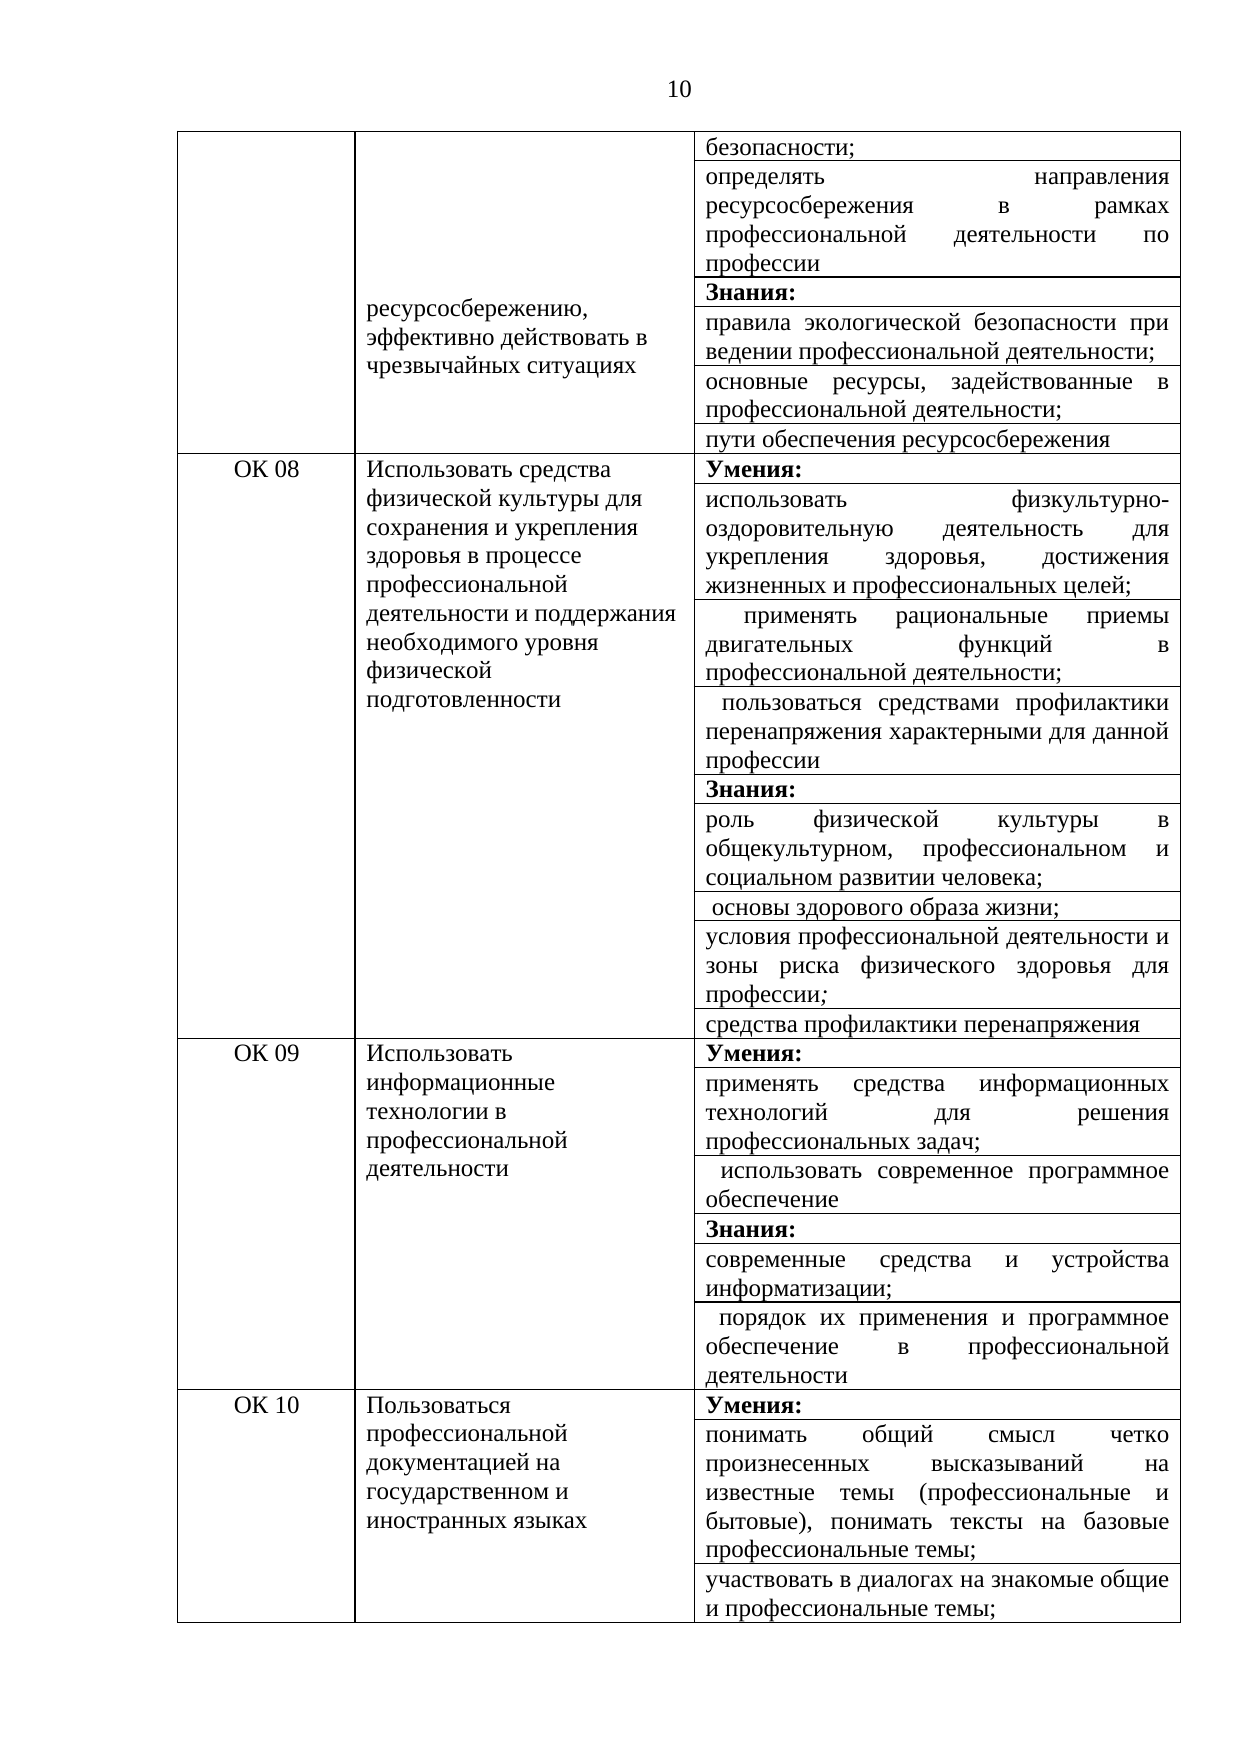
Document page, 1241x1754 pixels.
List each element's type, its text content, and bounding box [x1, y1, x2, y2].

table_cell ОК 10 [178, 1390, 354, 1622]
table_cell ОК 08 [178, 454, 354, 1037]
table_cell применять средства информационных технологий для решения профессиональных задач; [695, 1068, 1180, 1154]
table_cell основы здорового образа жизни; [695, 892, 1180, 920]
table_cell понимать общий смысл четко произнесенных высказываний на известные темы (профессиональные и бытовые), понимать тексты на базовые профессиональные темы; [695, 1420, 1180, 1563]
table_cell применять рациональные приемы двигательных функций в профессиональной деятельности; [695, 600, 1180, 686]
table_cell пути обеспечения ресурсосбережения [695, 424, 1180, 453]
table_cell использовать современное программное обеспечение [695, 1156, 1180, 1213]
table_cell основные ресурсы, задействованные в профессиональной деятельности; [695, 366, 1180, 423]
table_cell порядок их применения и программное обеспечение в профессиональной деятельности [695, 1303, 1180, 1389]
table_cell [695, 132, 1180, 160]
table_cell Умения: [695, 1039, 1180, 1067]
table_cell участвовать в диалогах на знакомые общие и профессиональные темы; [695, 1564, 1180, 1622]
table_cell Использовать информационные технологии в профессиональной деятельности [356, 1039, 694, 1389]
table_cell Знания: [695, 1214, 1180, 1243]
table_cell роль физической культуры в общекультурном, профессиональном и социальном развитии человека; [695, 804, 1180, 891]
table_cell Знания: [695, 278, 1180, 306]
table_cell условия профессиональной деятельности и зоны риска физического здоровья для профессии; [695, 921, 1180, 1008]
table_cell использовать физкультурно-оздоровительную деятельность для укрепления здоровья, достижения жизненных и профессиональных целей; [695, 484, 1180, 599]
table_cell Умения: [695, 1390, 1180, 1418]
table_cell Пользоваться профессиональной документацией на государственном и иностранных языках [356, 1390, 694, 1622]
table_cell Знания: [695, 775, 1180, 803]
table_cell правила экологической безопасности при ведении профессиональной деятельности; [695, 307, 1180, 365]
table_cell современные средства и устройства информатизации; [695, 1244, 1180, 1301]
table_cell пользоваться средствами профилактики перенапряжения характерными для данной профессии [695, 687, 1180, 773]
table_cell средства профилактики перенапряжения [695, 1009, 1180, 1037]
table_cell Умения: [695, 454, 1180, 483]
table_cell Использовать средства физической культуры для сохранения и укрепления здоровья в процессе профессиональной деятельности и поддержания необходимого уровня физической подготовленности [356, 454, 694, 1037]
table_cell определять направления ресурсосбережения в рамках профессиональной деятельности по профессии [695, 161, 1180, 276]
table_cell ОК 09 [178, 1039, 354, 1389]
